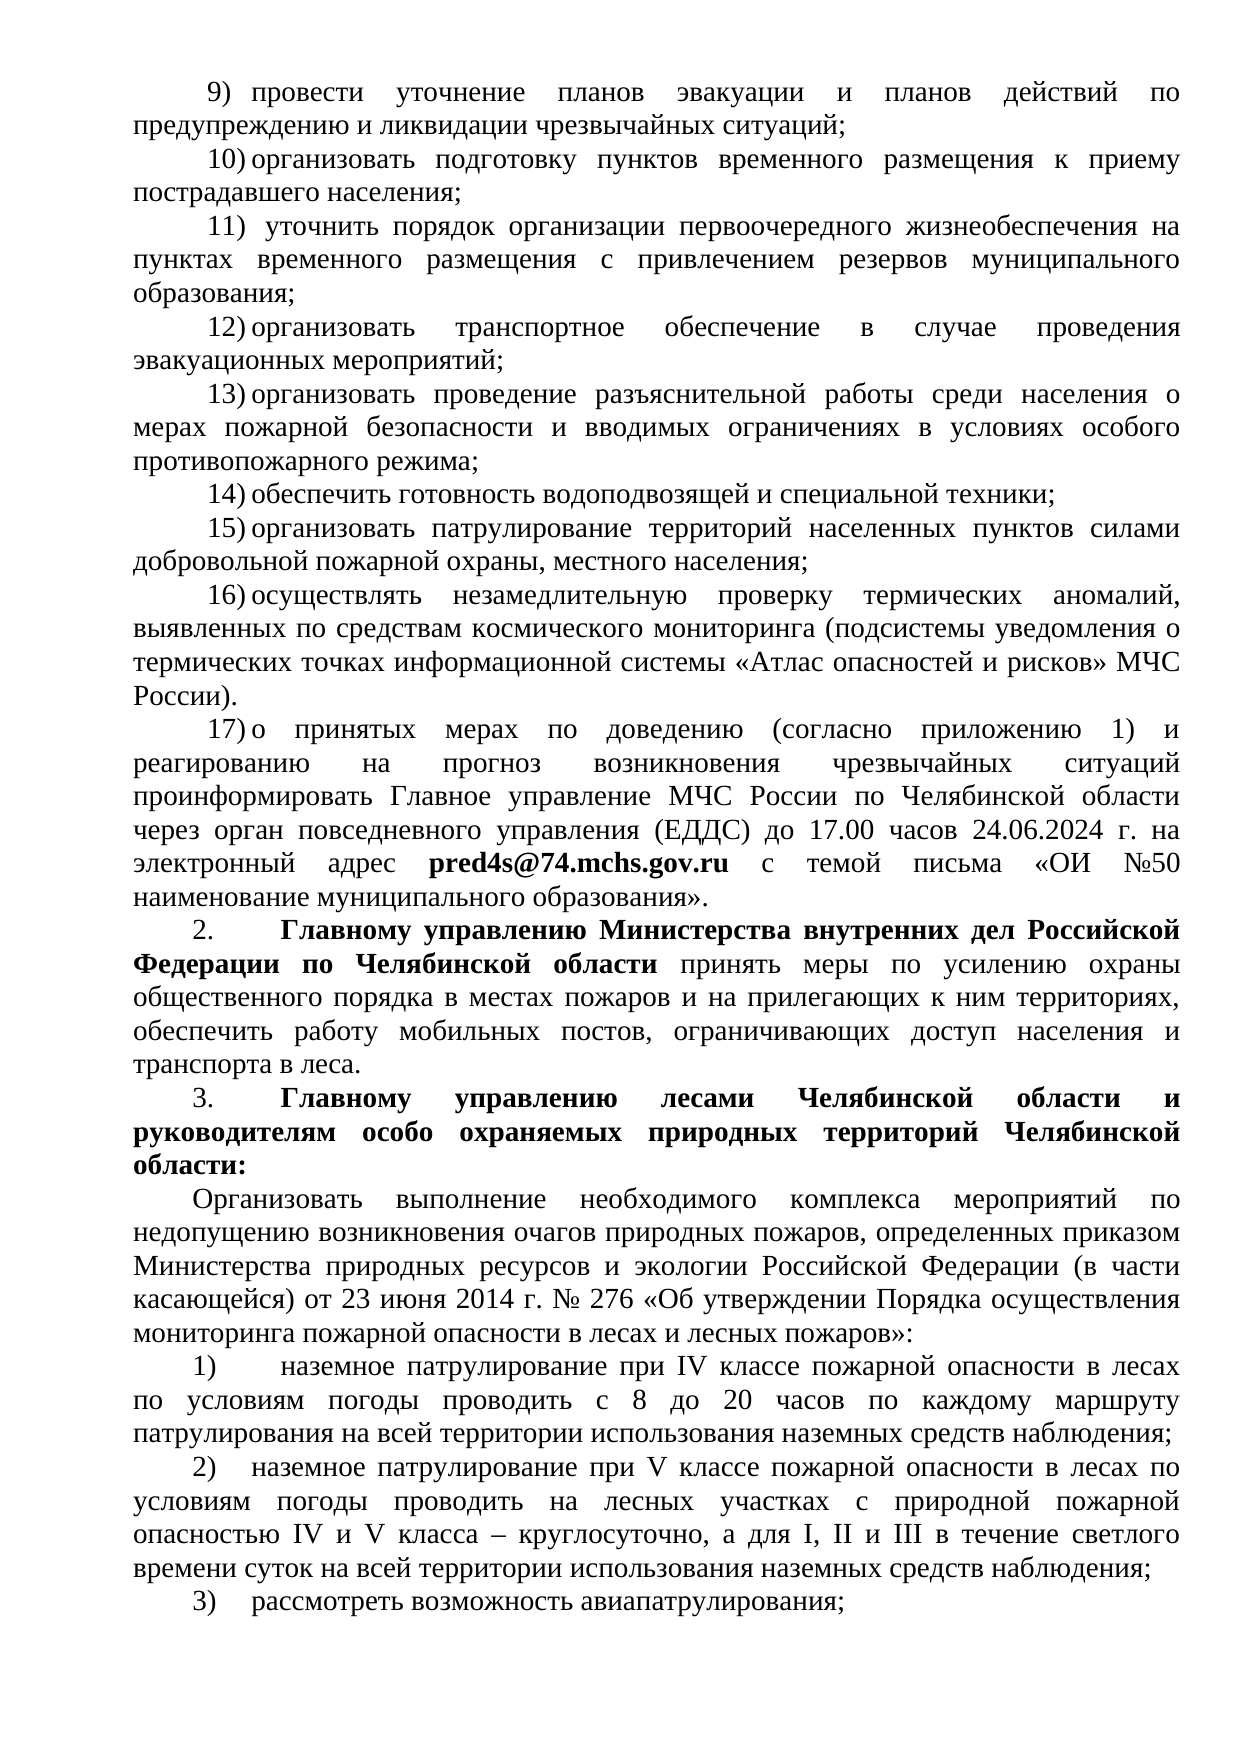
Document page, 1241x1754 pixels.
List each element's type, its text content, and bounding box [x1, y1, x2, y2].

list обеспечить готовность водоподвозящей и специальной техники; [133, 476, 1181, 510]
list о принятых мерах по доведению (согласно приложению 1) и реагированию на прогноз возникновения чрезвычайных ситуаций проинформировать Главное управление МЧС России по Челябинской области через орган повседневного управления (ЕДДС) до 17.00 часов 24.06.2024 г. на электронный адрес pred4s@74.mchs.gov.ru с темой письма «ОИ №50 наименование муниципального образования». [133, 711, 1181, 912]
list провести уточнение планов эвакуации и планов действий по предупреждению и ликвидации чрезвычайных ситуаций; [133, 74, 1181, 141]
list наземное патрулирование при V классе пожарной опасности в лесах по условиям погоды проводить на лесных участках с природной пожарной опасностью IV и V класса – круглосуточно, а для I, II и III в течение светлого времени суток на всей территории использования наземных средств наблюдения; [133, 1449, 1181, 1583]
list уточнить порядок организации первоочередного жизнеобеспечения на пунктах временного размещения с привлечением резервов муниципального образования; [133, 208, 1181, 309]
list организовать подготовку пунктов временного размещения к приему пострадавшего населения; [133, 141, 1181, 208]
text Организовать выполнение необходимого комплекса мероприятий по недопущению возникновения очагов природных пожаров, определенных приказом Министерства природных ресурсов и экологии Российской Федерации (в части касающейся) от 23 июня 2014 г. № 276 «Об утверждении Порядка осуществления мониторинга пожарной опасности в лесах и лесных пожаров»: [133, 1181, 1181, 1348]
list Главному управлению лесами Челябинской области и руководителям особо охраняемых природных территорий Челябинской области: [133, 1080, 1181, 1181]
list осуществлять незамедлительную проверку термических аномалий, выявленных по средствам космического мониторинга (подсистемы уведомления о термических точках информационной системы «Атлас опасностей и рисков» МЧС России). [133, 577, 1181, 711]
list организовать патрулирование территорий населенных пунктов силами добровольной пожарной охраны, местного населения; [133, 510, 1181, 577]
list организовать проведение разъяснительной работы среди населения о мерах пожарной безопасности и вводимых ограничениях в условиях особого противопожарного режима; [133, 376, 1181, 476]
list Главному управлению Министерства внутренних дел Российской Федерации по Челябинской области принять меры по усилению охраны общественного порядка в местах пожаров и на прилегающих к ним территориях, обеспечить работу мобильных постов, ограничивающих доступ населения и транспорта в леса. [133, 912, 1181, 1080]
list рассмотреть возможность авиапатрулирования; [133, 1583, 1181, 1617]
list наземное патрулирование при IV классе пожарной опасности в лесах по условиям погоды проводить с 8 до 20 часов по каждому маршруту патрулирования на всей территории использования наземных средств наблюдения; [133, 1348, 1181, 1449]
list организовать транспортное обеспечение в случае проведения эвакуационных мероприятий; [133, 309, 1181, 376]
